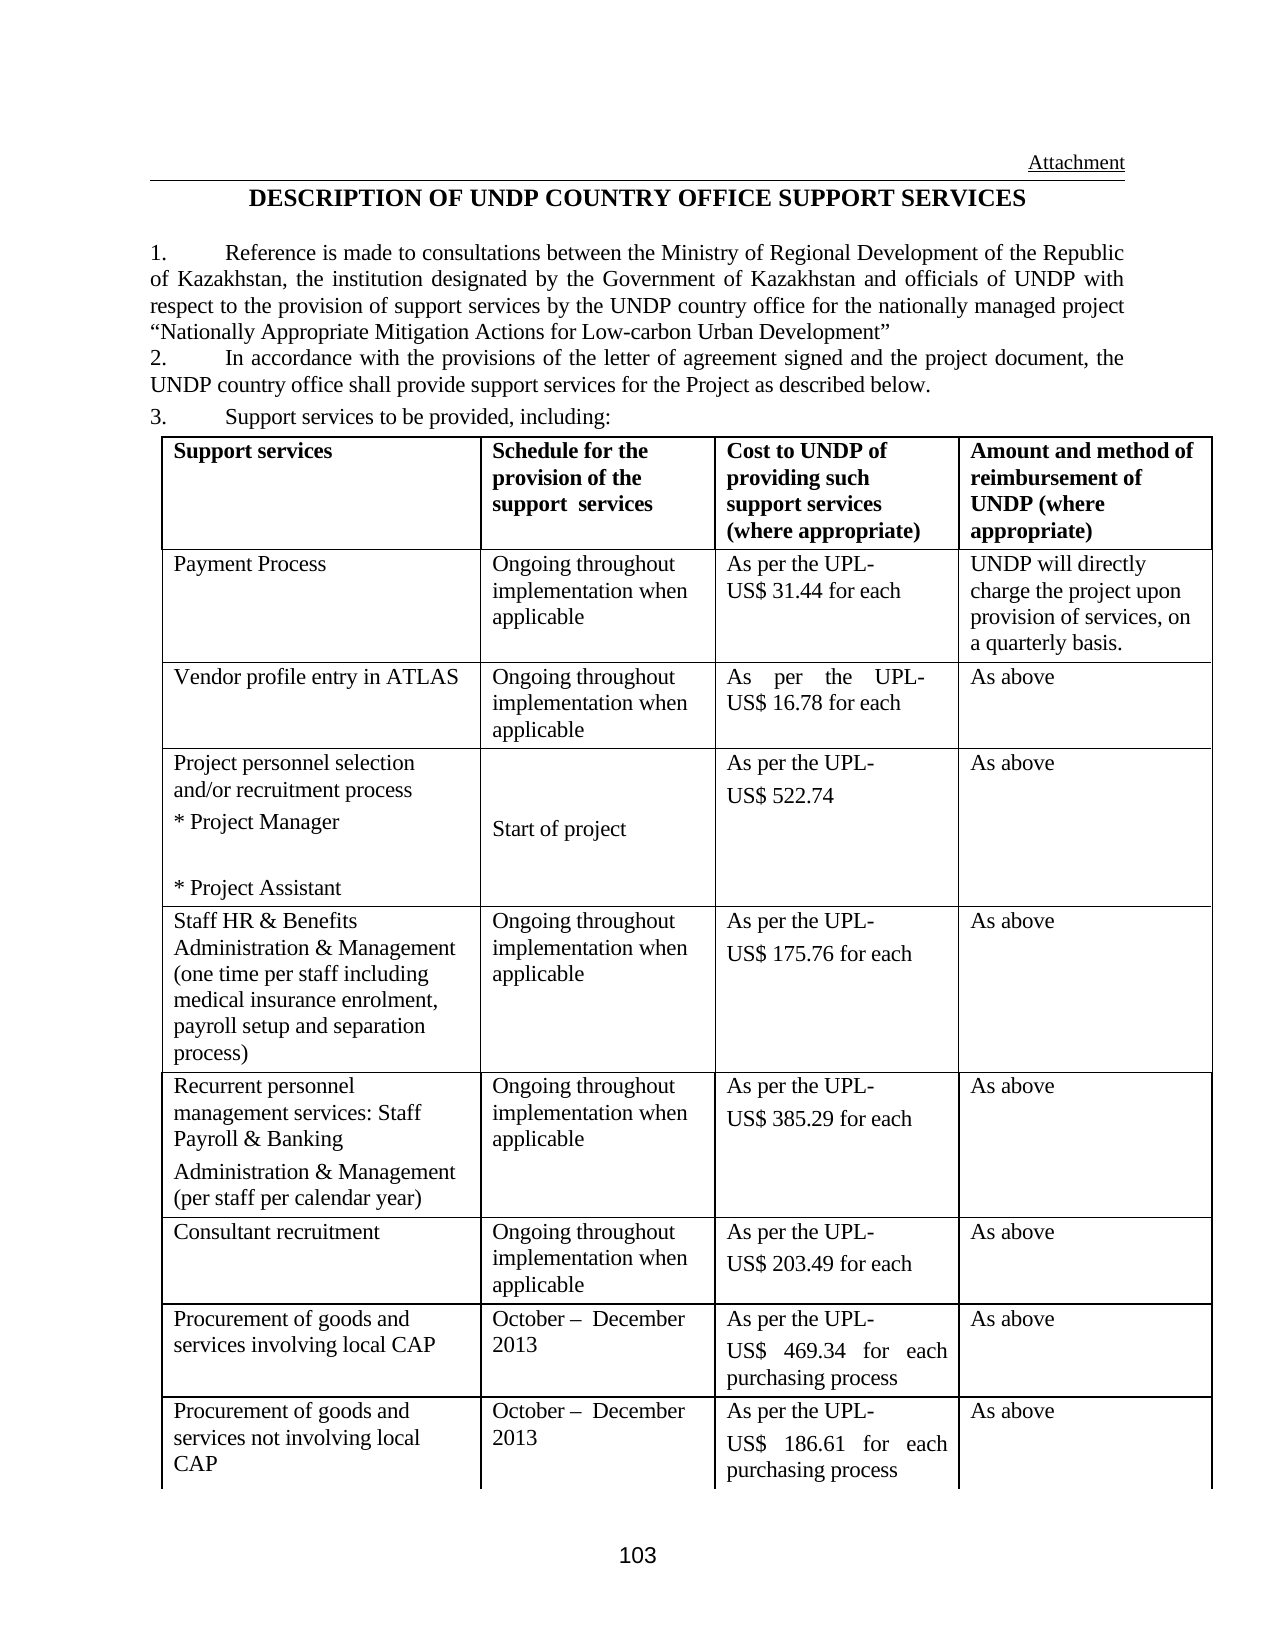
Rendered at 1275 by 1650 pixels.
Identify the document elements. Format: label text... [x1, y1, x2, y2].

table_header Amount and method of reimbursement of UNDP (where appropriate) [960, 438, 1211, 549]
table_cell As per the UPL- US$ 31.44 for each [716, 550, 958, 662]
table_cell Vendor profile entry in ATLAS [163, 663, 480, 748]
table_cell As per the UPL- US$ 186.61 for each purchasing process [716, 1398, 958, 1489]
table_header Support services [163, 438, 480, 549]
table_cell Payment Process [163, 550, 480, 662]
table_cell October – December 2013 [482, 1305, 714, 1396]
table_cell As above [960, 1218, 1211, 1303]
table_cell Ongoing throughout implementation when applicable [481, 907, 715, 1072]
table_cell UNDP will directly charge the project upon provision of services, on a quarterly basis. [959, 550, 1212, 662]
text DESCRIPTION OF UNDP COUNTRY OFFICE SUPPORT SERVICES [150, 181, 1125, 212]
table_cell As per the UPL- US$ 469.34 for each purchasing process [716, 1305, 958, 1396]
table_header Schedule for the provision of the support services [482, 438, 714, 549]
table_cell As above [960, 1305, 1211, 1396]
table_cell As above [959, 748, 1212, 906]
table_cell Recurrent personnel management services: Staff Payroll & Banking Administration & Management (per staff per calendar year) [163, 1073, 480, 1217]
table_cell Ongoing throughout implementation when applicable [481, 663, 715, 748]
table_cell Consultant recruitment [163, 1218, 480, 1303]
list 3. Support services to be provided, including: [150, 403, 1125, 430]
table_cell Start of project [481, 749, 715, 906]
table_cell Staff HR & Benefits Administration & Management (one time per staff including medical insurance enrolment, payroll setup and separation process) [163, 907, 480, 1072]
table_cell As per the UPL- US$ 203.49 for each [716, 1218, 958, 1303]
list Attachment [150, 150, 1125, 174]
text 1. Reference is made to consultations between the Ministry of Regional Development of the Republic of Kazakhstan, the institution designated by the Government of Kazakhstan and officials of UNDP with respect to the provision of support services by the UNDP country office for the nationally managed project “Nationally Appropriate Mitigation Actions for Low-carbon Urban Development” [150, 239, 1125, 344]
table_cell Ongoing throughout implementation when applicable [481, 550, 715, 662]
table_cell As above [960, 1398, 1211, 1489]
table_cell As per the UPL- US$ 522.74 [716, 749, 958, 906]
table_cell As per the UPL- US$ 175.76 for each [716, 907, 958, 1072]
table_cell Procurement of goods and services involving local CAP [163, 1305, 480, 1396]
table_cell Ongoing throughout implementation when applicable [482, 1218, 714, 1303]
list 2. In accordance with the provisions of the letter of agreement signed and the project document, the UNDP country office shall provide support services for the Project as described below. [150, 344, 1125, 397]
table_header Cost to UNDP of providing such support services (where appropriate) [716, 438, 958, 549]
table_cell As per the UPL- US$ 385.29 for each [716, 1073, 958, 1217]
table_cell October – December 2013 [482, 1398, 714, 1489]
table_cell Ongoing throughout implementation when applicable [482, 1073, 714, 1217]
table_cell As above [960, 1073, 1211, 1217]
table_cell Procurement of goods and services not involving local CAP [163, 1398, 480, 1489]
table_cell As per the UPL- US$ 16.78 for each [716, 663, 958, 748]
table_cell As above [959, 662, 1212, 748]
table_cell Project personnel selection and/or recruitment process * Project Manager * Project Assistant [163, 749, 480, 906]
table_cell As above [959, 906, 1212, 1072]
